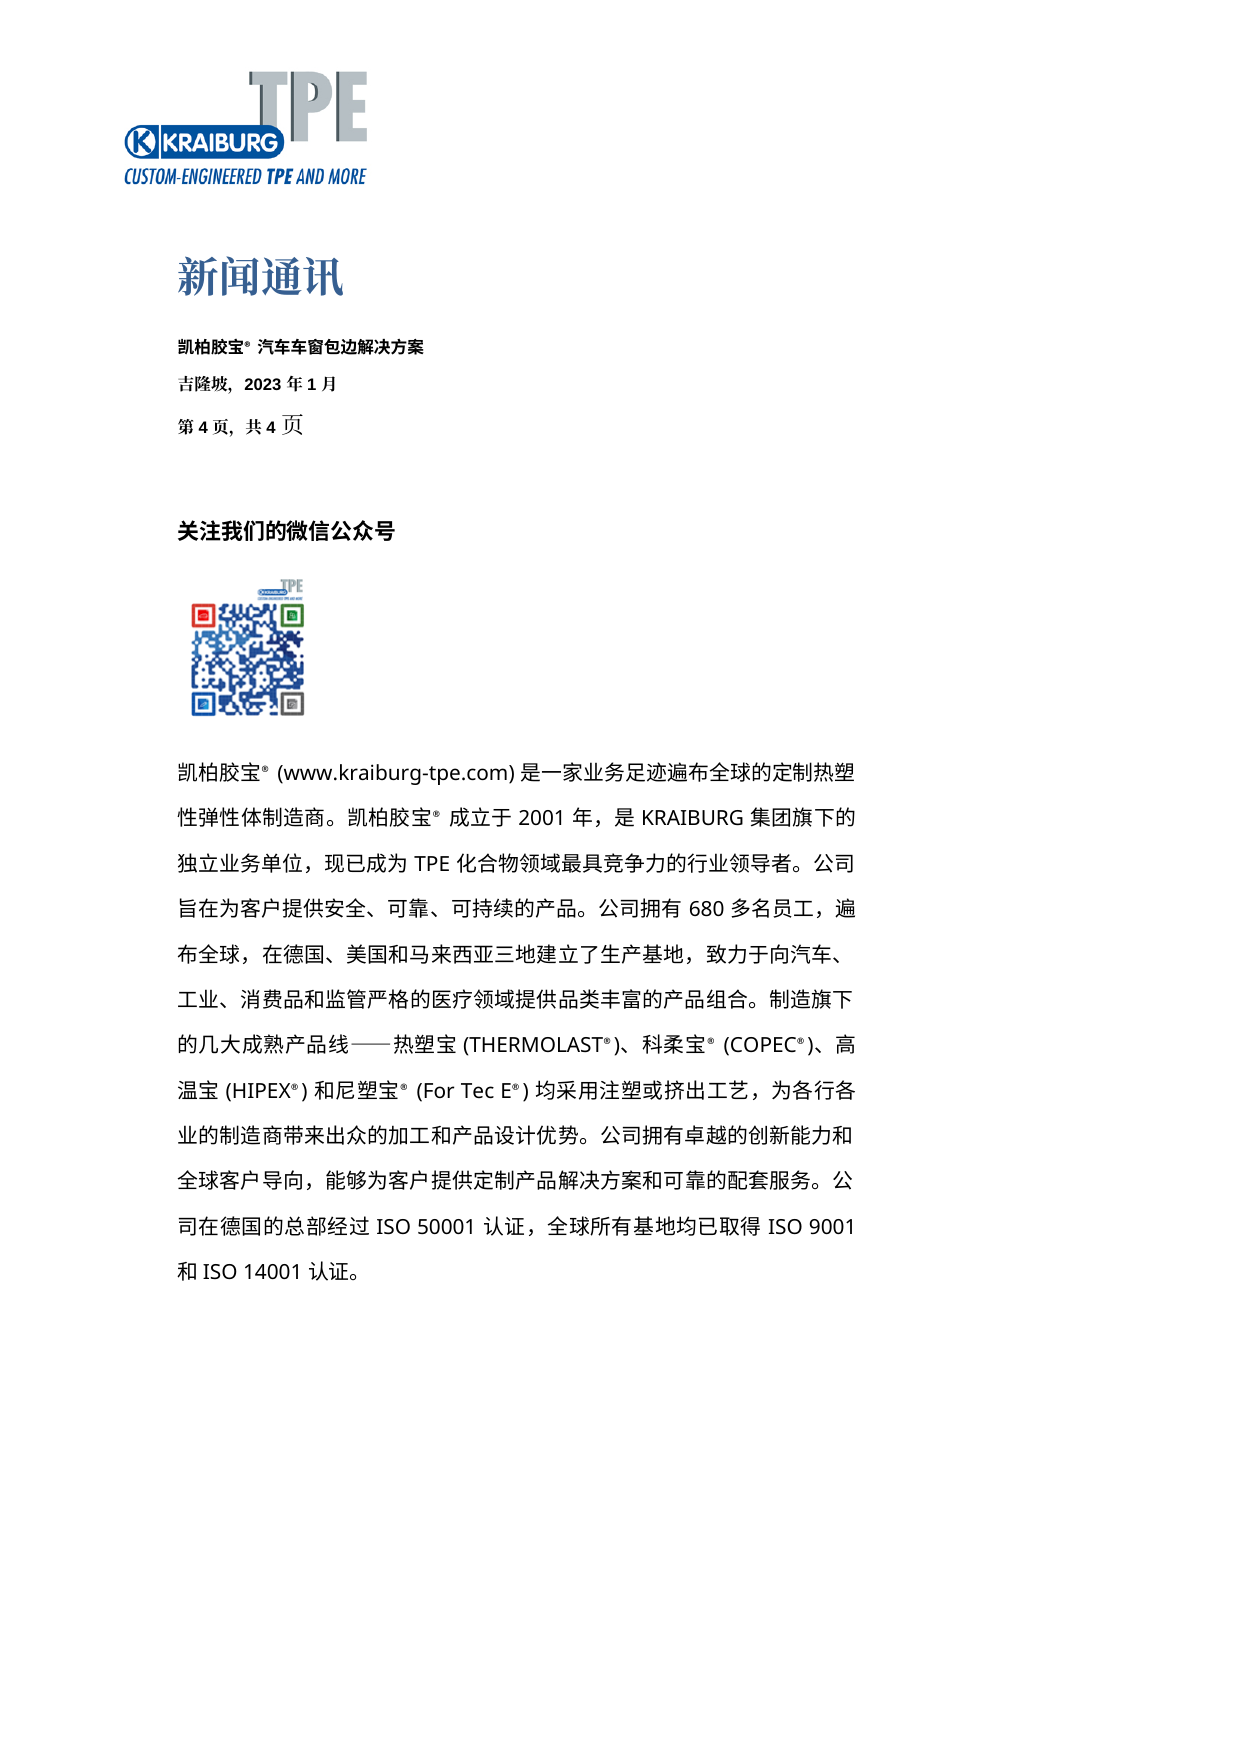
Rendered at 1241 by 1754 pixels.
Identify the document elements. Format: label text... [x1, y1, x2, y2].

text 关注我们的微信公众号 [177, 514, 856, 546]
picture [112, 55, 379, 200]
text 凯柏胶宝® (www.kraiburg-tpe.com) 是一家业务足迹遍布全球的定制热塑性弹性体制造商。凯柏胶宝® 成立于 2001 年，是 KRAIBURG 集团旗下的独立业务单位，现已成为 TPE 化合物领域最具竞争力的行业领导者。公司旨在为客户提供安全、可靠、可持续的产品。公司拥有 680 多名员工，遍布全球，在德国、美国和马来西亚三地建立了生产基地，致力于向汽车、工业、消费品和监管严格的医疗领域提供品类丰富的产品组合。制造旗下的几大成熟产品线——热塑宝 (THERMOLAST®)、科柔宝® (COPEC®)、高温宝 (HIPEX®) 和尼塑宝® (For Tec E®) 均采用注塑或挤出工艺，为各行各业的制造商带来出众的加工和产品设计优势。公司拥有卓越的创新能力和全球客户导向，能够为客户提供定制产品解决方案和可靠的配套服务。公司在德国的总部经过 ISO 50001 认证，全球所有基地均已取得 ISO 9001 和 ISO 14001 认证。 [177, 571, 856, 1286]
picture [177, 571, 314, 741]
